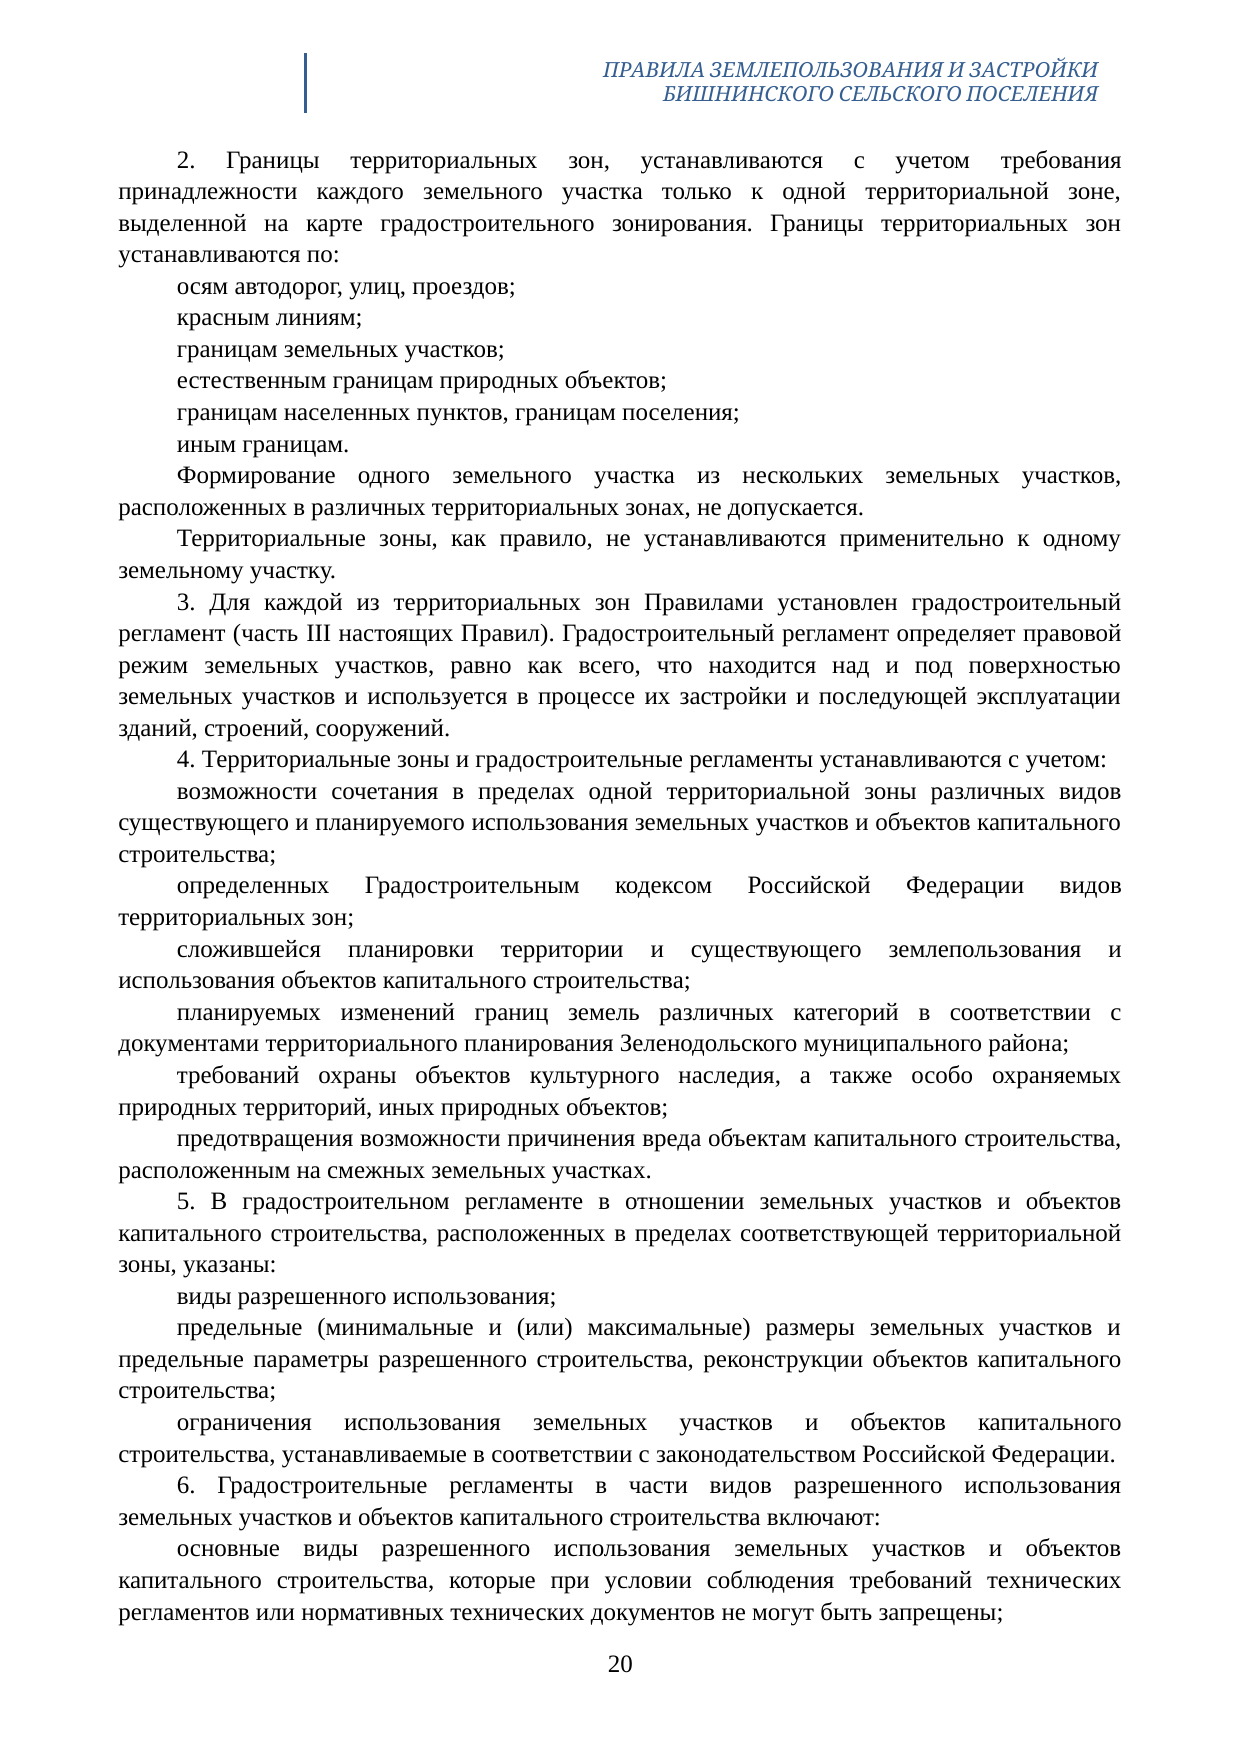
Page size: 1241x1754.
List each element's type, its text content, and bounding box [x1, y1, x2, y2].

text предотвращения возможности причинения вреда объектам капитального строительства, расположенным на смежных земельных участках. [118, 1123, 1122, 1183]
text 4. Территориальные зоны и градостроительные регламенты устанавливаются с учетом: [118, 744, 1122, 773]
text определенных Градостроительным кодексом Российской Федерации видов территориальных зон; [118, 871, 1122, 931]
text требований охраны объектов культурного наследия, а также особо охраняемых природных территорий, иных природных объектов; [118, 1060, 1122, 1120]
text 2. Границы территориальных зон, устанавливаются с учетом требования принадлежности каждого земельного участка только к одной территориальной зоне, выделенной на карте градостроительного зонирования. Границы территориальных зон устанавливаются по: [118, 145, 1122, 268]
text ограничения использования земельных участков и объектов капитального строительства, устанавливаемые в соответствии с законодательством Российской Федерации. [118, 1407, 1122, 1467]
text сложившейся планировки территории и существующего землепользования и использования объектов капитального строительства; [118, 934, 1122, 994]
text основные виды разрешенного использования земельных участков и объектов капитального строительства, которые при условии соблюдения требований технических регламентов или нормативных технических документов не могут быть запрещены; [118, 1533, 1122, 1625]
text планируемых изменений границ земель различных категорий в соответствии с документами территориального планирования Зеленодольского муниципального района; [118, 997, 1122, 1057]
text Территориальные зоны, как правило, не устанавливаются применительно к одному земельному участку. [118, 523, 1122, 584]
text границам земельных участков; [118, 334, 1122, 363]
text 3. Для каждой из территориальных зон Правилами установлен градостроительный регламент (часть III настоящих Правил). Градостроительный регламент определяет правовой режим земельных участков, равно как всего, что находится над и под поверхностью земельных участков и используется в процессе их застройки и последующей эксплуатации зданий, строений, сооружений. [118, 587, 1122, 742]
text красным линиям; [118, 302, 1122, 331]
text естественным границам природных объектов; [118, 366, 1122, 394]
text 5. В градостроительном регламенте в отношении земельных участков и объектов капитального строительства, расположенных в пределах соответствующей территориальной зоны, указаны: [118, 1186, 1122, 1278]
text возможности сочетания в пределах одной территориальной зоны различных видов существующего и планируемого использования земельных участков и объектов капитального строительства; [118, 776, 1122, 868]
text виды разрешенного использования; [118, 1281, 1122, 1310]
text иным границам. [118, 429, 1122, 457]
text 6. Градостроительные регламенты в части видов разрешенного использования земельных участков и объектов капитального строительства включают: [118, 1470, 1122, 1531]
text осям автодорог, улиц, проездов; [118, 271, 1122, 300]
text предельные (минимальные и (или) максимальные) размеры земельных участков и предельные параметры разрешенного строительства, реконструкции объектов капитального строительства; [118, 1312, 1122, 1404]
text Формирование одного земельного участка из нескольких земельных участков, расположенных в различных территориальных зонах, не допускается. [118, 460, 1122, 521]
text границам населенных пунктов, границам поселения; [118, 397, 1122, 426]
